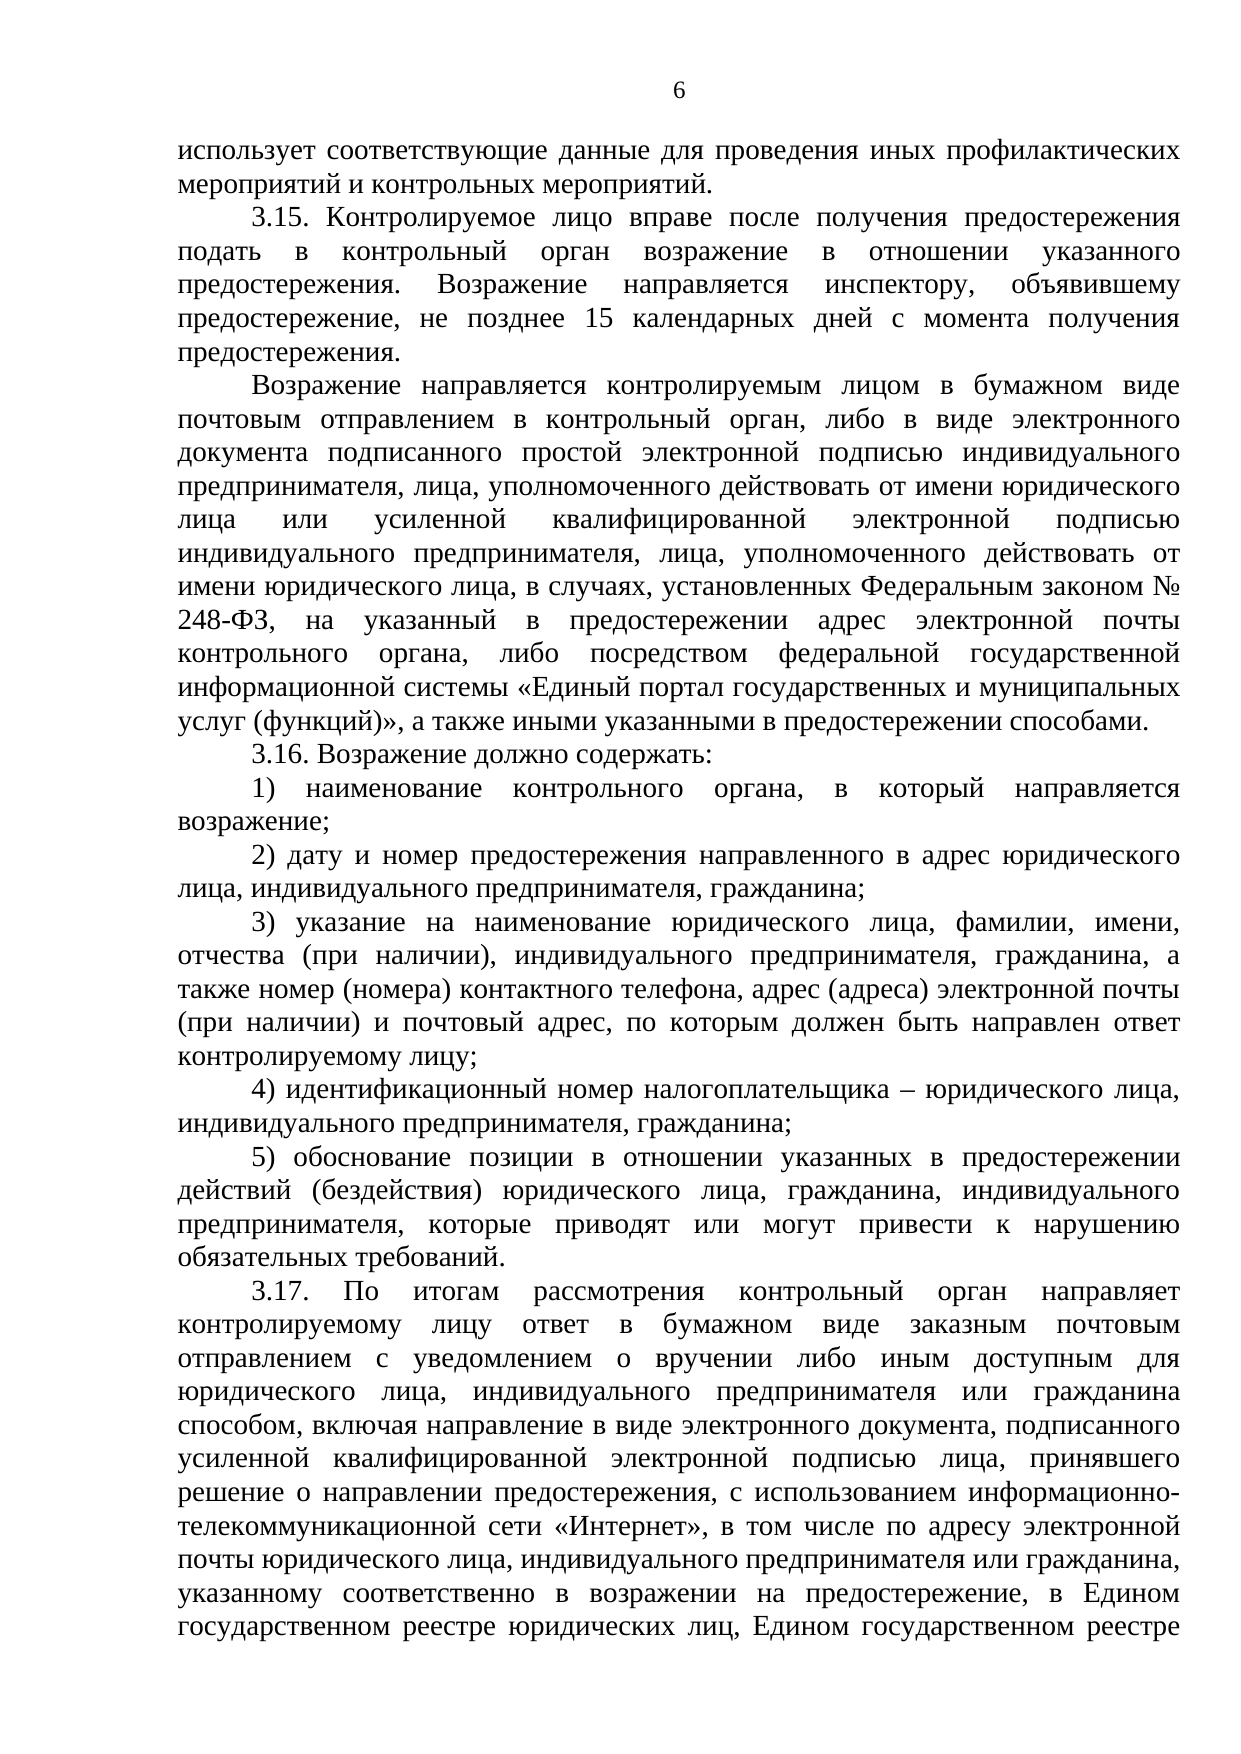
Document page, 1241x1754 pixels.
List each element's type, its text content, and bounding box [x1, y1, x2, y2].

text 1) наименование контрольного органа, в который направляется возражение; [177, 770, 1181, 837]
text 3.16. Возражение должно содержать: [177, 736, 1181, 770]
text 3) указание на наименование юридического лица, фамилии, имени, отчества (при наличии), индивидуального предпринимателя, гражданина, а также номер (номера) контактного телефона, адрес (адреса) электронной почты (при наличии) и почтовый адрес, по которым должен быть направлен ответ контролируемому лицу; [177, 904, 1181, 1072]
text 3.15. Контролируемое лицо вправе после получения предостережения подать в контрольный орган возражение в отношении указанного предостережения. Возражение направляется инспектору, объявившему предостережение, не позднее 15 календарных дней с момента получения предостережения. [177, 199, 1181, 367]
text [177, 1273, 1181, 1642]
text Возражение направляется контролируемым лицом в бумажном виде почтовым отправлением в контрольный орган, либо в виде электронного документа подписанного простой электронной подписью индивидуального предпринимателя, лица, уполномоченного действовать от имени юридического лица или усиленной квалифицированной электронной подписью индивидуального предпринимателя, лица, уполномоченного действовать от имени юридического лица, в случаях, установленных Федеральным законом № 248-ФЗ, на указанный в предостережении адрес электронной почты контрольного органа, либо посредством федеральной государственной информационной системы «Единый портал государственных и муниципальных услуг (функций)», а также иными указанными в предостережении способами. [177, 367, 1181, 736]
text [177, 132, 1181, 199]
text 4) идентификационный номер налогоплательщика – юридического лица, индивидуального предпринимателя, гражданина; [177, 1072, 1181, 1139]
text 2) дату и номер предостережения направленного в адрес юридического лица, индивидуального предпринимателя, гражданина; [177, 837, 1181, 904]
text 5) обоснование позиции в отношении указанных в предостережении действий (бездействия) юридического лица, гражданина, индивидуального предпринимателя, которые приводят или могут привести к нарушению обязательных требований. [177, 1139, 1181, 1273]
